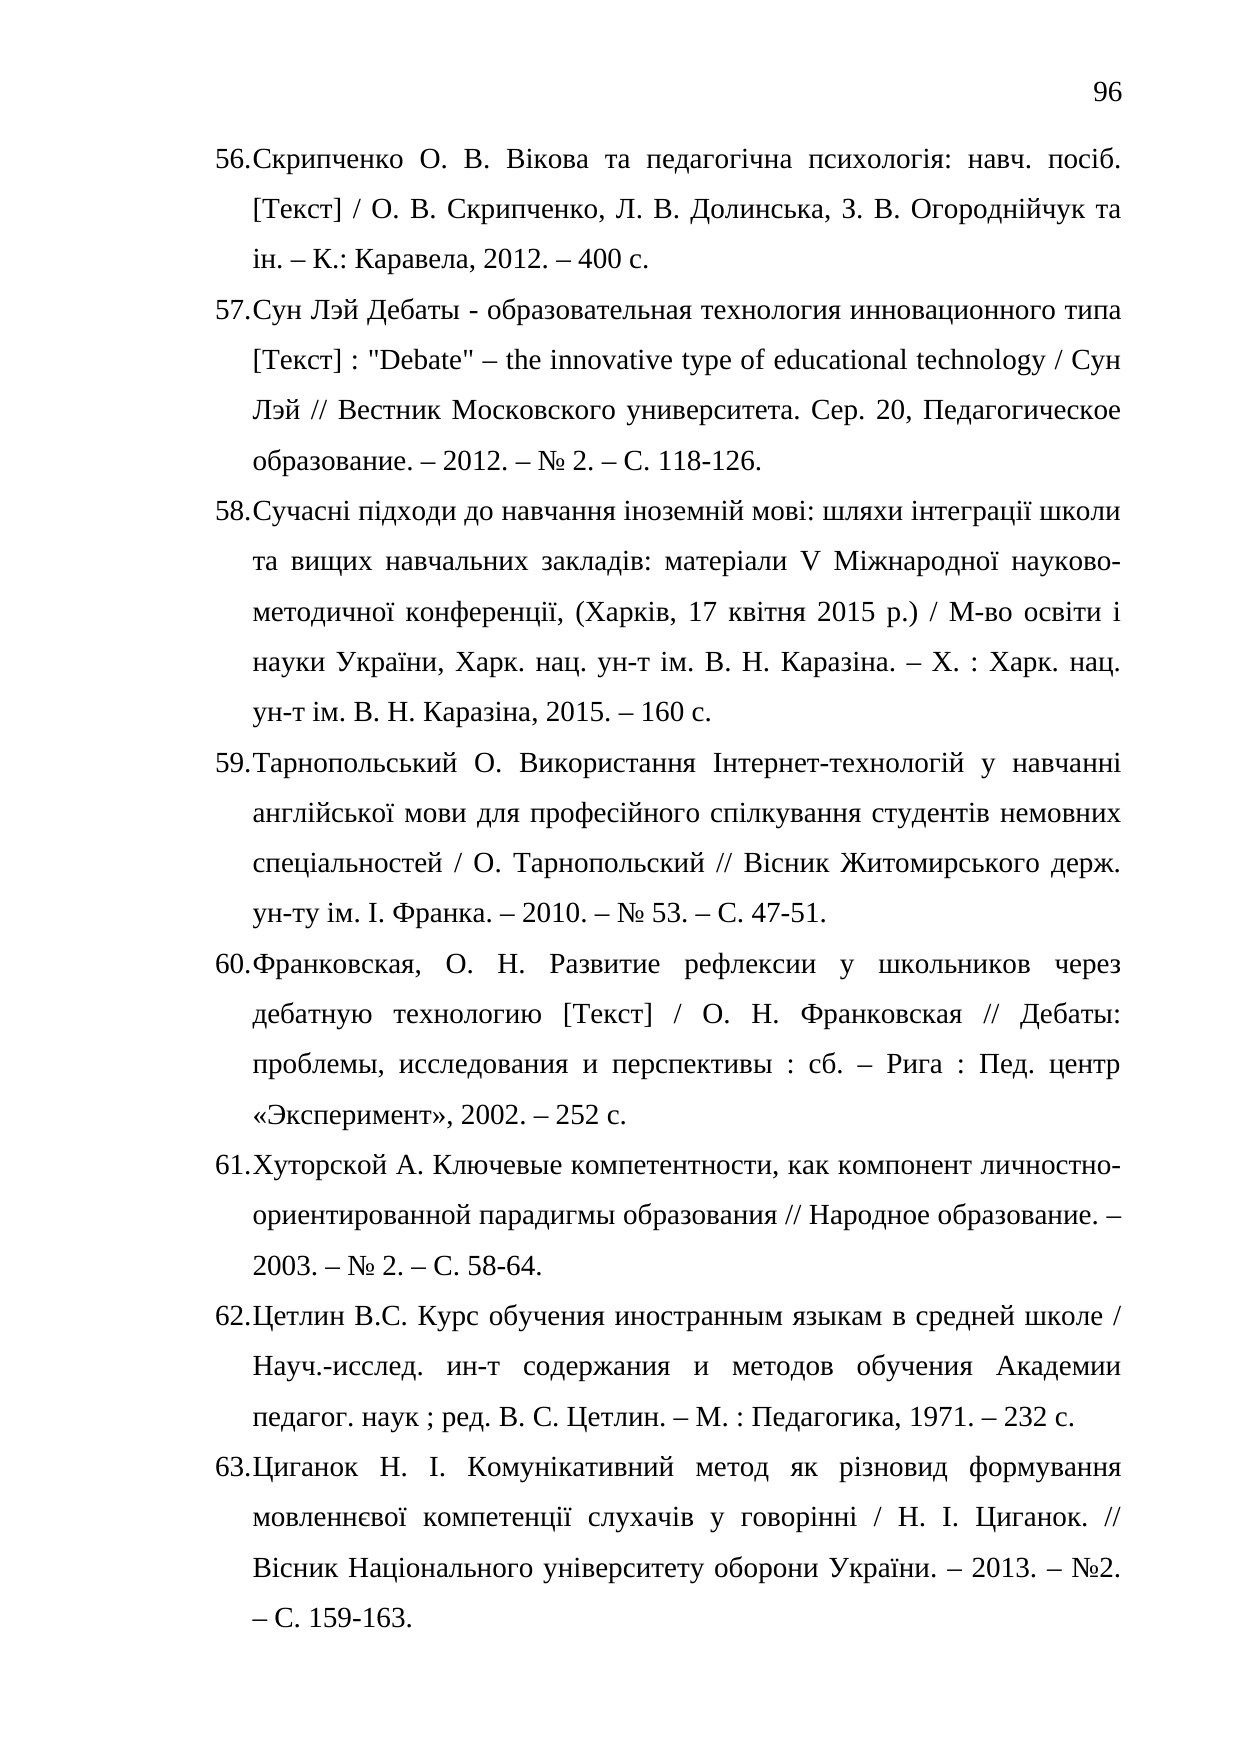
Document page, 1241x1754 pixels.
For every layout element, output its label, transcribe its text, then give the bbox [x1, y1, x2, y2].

list Сун Лэй Дебаты - образовательная технология инновационного типа [Текст] : "Debate" – the innovative type of educational technology / Сун Лэй // Вестник Московского университета. Сер. 20, Педагогическое образование. – 2012. – № 2. – С. 118-126. [215, 292, 1122, 476]
list Сучасні підходи до навчання іноземній мові: шляхи інтеграції школи та вищих навчальних закладів: матеріали V Міжнародної науково-методичної конференції, (Харків, 17 квітня 2015 р.) / М-во освіти і науки України, Харк. нац. ун-т ім. В. Н. Каразіна. – Х. : Харк. нац. ун-т ім. В. Н. Каразіна, 2015. – 160 с. [215, 493, 1122, 728]
list Циганок Н. І. Комунікативний метод як різновид формування мовленнєвої компетенції слухачів у говорінні / Н. І. Циганок. // Вісник Національного університету оборони України. – 2013. – №2. – С. 159-163. [215, 1449, 1122, 1633]
list Тарнопольський О. Використання Інтернет-технологій у навчанні англійської мови для професійного спілкування студентів немовних спеціальностей / О. Тарнопольский // Вісник Житомирського держ. ун-ту ім. І. Франка. – 2010. – № 53. – С. 47-51. [215, 745, 1122, 929]
list Хуторской А. Ключевые компетентности, как компонент личностно-ориентированной парадигмы образования // Народное образование. – 2003. – № 2. – С. 58-64. [215, 1147, 1122, 1281]
list Франковская, О. Н. Развитие рефлексии у школьников через дебатную технологию [Текст] / О. Н. Франковская // Дебаты: проблемы, исследования и перспективы : сб. – Рига : Пед. центр «Эксперимент», 2002. – 252 с. [215, 946, 1122, 1130]
list Скрипченко О. В. Вікова та педагогічна психологія: навч. посіб. [Текст] / О. В. Скрипченко, Л. В. Долинська, З. В. Огороднійчук та ін. – К.: Каравела, 2012. – 400 с. [215, 141, 1122, 275]
list Цетлин В.С. Курс обучения иностранным языкам в средней школе / Науч.-исслед. ин-т содержания и методов обучения Академии педагог. наук ; ред. В. С. Цетлин. – М. : Педагогика, 1971. – 232 с. [215, 1298, 1122, 1432]
